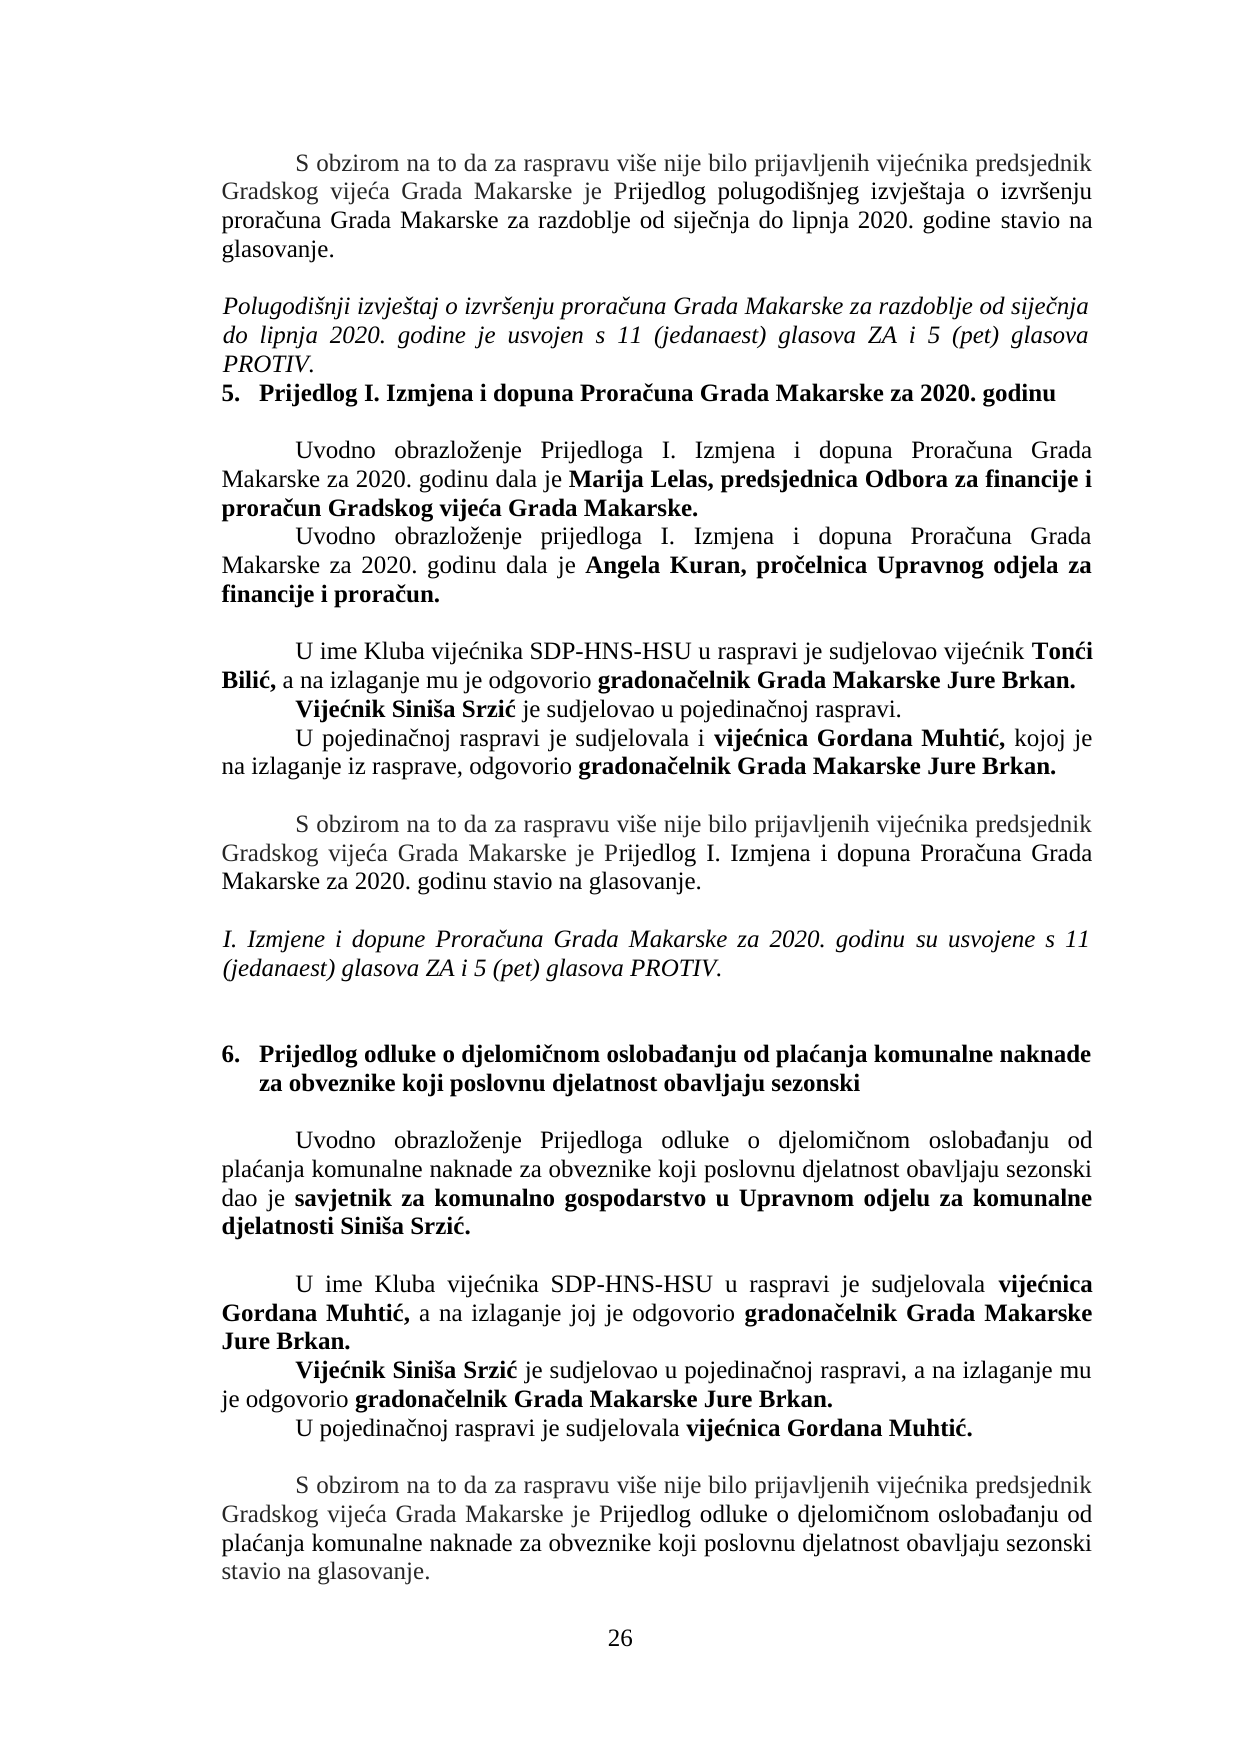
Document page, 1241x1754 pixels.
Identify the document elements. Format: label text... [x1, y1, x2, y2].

text Uvodno obrazloženje Prijedloga I. Izmjena i dopuna Proračuna Grada Makarske za 2020. godinu dala je Marija Lelas, predsjednica Odbora za financije i proračun Gradskog vijeća Grada Makarske. [221, 435, 1093, 521]
text Vijećnik Siniša Srzić je sudjelovao u pojedinačnoj raspravi, a na izlaganje mu je odgovorio gradonačelnik Grada Makarske Jure Brkan. [221, 1355, 1093, 1413]
text U pojedinačnoj raspravi je sudjelovala vijećnica Gordana Muhtić. [221, 1413, 1093, 1441]
text S obzirom na to da za raspravu više nije bilo prijavljenih vijećnika predsjednik Gradskog vijeća Grada Makarske je Prijedlog odluke o djelomičnom oslobađanju od plaćanja komunalne naknade za obveznike koji poslovnu djelatnost obavljaju sezonski stavio na glasovanje. [221, 1470, 1093, 1585]
text S obzirom na to da za raspravu više nije bilo prijavljenih vijećnika predsjednik Gradskog vijeća Grada Makarske je Prijedlog polugodišnjeg izvještaja o izvršenju proračuna Grada Makarske za razdoblje od siječnja do lipnja 2020. godine stavio na glasovanje. [221, 148, 1093, 263]
list Prijedlog I. Izmjena i dopuna Proračuna Grada Makarske za 2020. godinu [221, 378, 1093, 406]
list Prijedlog odluke o djelomičnom oslobađanju od plaćanja komunalne naknade za obveznike koji poslovnu djelatnost obavljaju sezonski [221, 1039, 1093, 1096]
text U pojedinačnoj raspravi je sudjelovala i vijećnica Gordana Muhtić, kojoj je na izlaganje iz rasprave, odgovorio gradonačelnik Grada Makarske Jure Brkan. [221, 723, 1093, 780]
text U ime Kluba vijećnika SDP-HNS-HSU u raspravi je sudjelovao vijećnik Tonći Bilić, a na izlaganje mu je odgovorio gradonačelnik Grada Makarske Jure Brkan. [221, 636, 1093, 694]
text Uvodno obrazloženje Prijedloga odluke o djelomičnom oslobađanju od plaćanja komunalne naknade za obveznike koji poslovnu djelatnost obavljaju sezonski dao je savjetnik za komunalno gospodarstvo u Upravnom odjelu za komunalne djelatnosti Siniša Srzić. [221, 1125, 1093, 1240]
text S obzirom na to da za raspravu više nije bilo prijavljenih vijećnika predsjednik Gradskog vijeća Grada Makarske je Prijedlog I. Izmjena i dopuna Proračuna Grada Makarske za 2020. godinu stavio na glasovanje. [221, 809, 1093, 895]
text Uvodno obrazloženje prijedloga I. Izmjena i dopuna Proračuna Grada Makarske za 2020. godinu dala je Angela Kuran, pročelnica Upravnog odjela za financije i proračun. [221, 521, 1093, 608]
text Polugodišnji izvještaj o izvršenju proračuna Grada Makarske za razdoblje od siječnja do lipnja 2020. godine je usvojen s 11 (jedanaest) glasova ZA i 5 (pet) glasova PROTIV. [223, 291, 1093, 378]
text Vijećnik Siniša Srzić je sudjelovao u pojedinačnoj raspravi. [221, 694, 1093, 723]
text I. Izmjene i dopune Proračuna Grada Makarske za 2020. godinu su usvojene s 11 (jedanaest) glasova ZA i 5 (pet) glasova PROTIV. [223, 924, 1093, 981]
text U ime Kluba vijećnika SDP-HNS-HSU u raspravi je sudjelovala vijećnica Gordana Muhtić, a na izlaganje joj je odgovorio gradonačelnik Grada Makarske Jure Brkan. [221, 1269, 1093, 1355]
